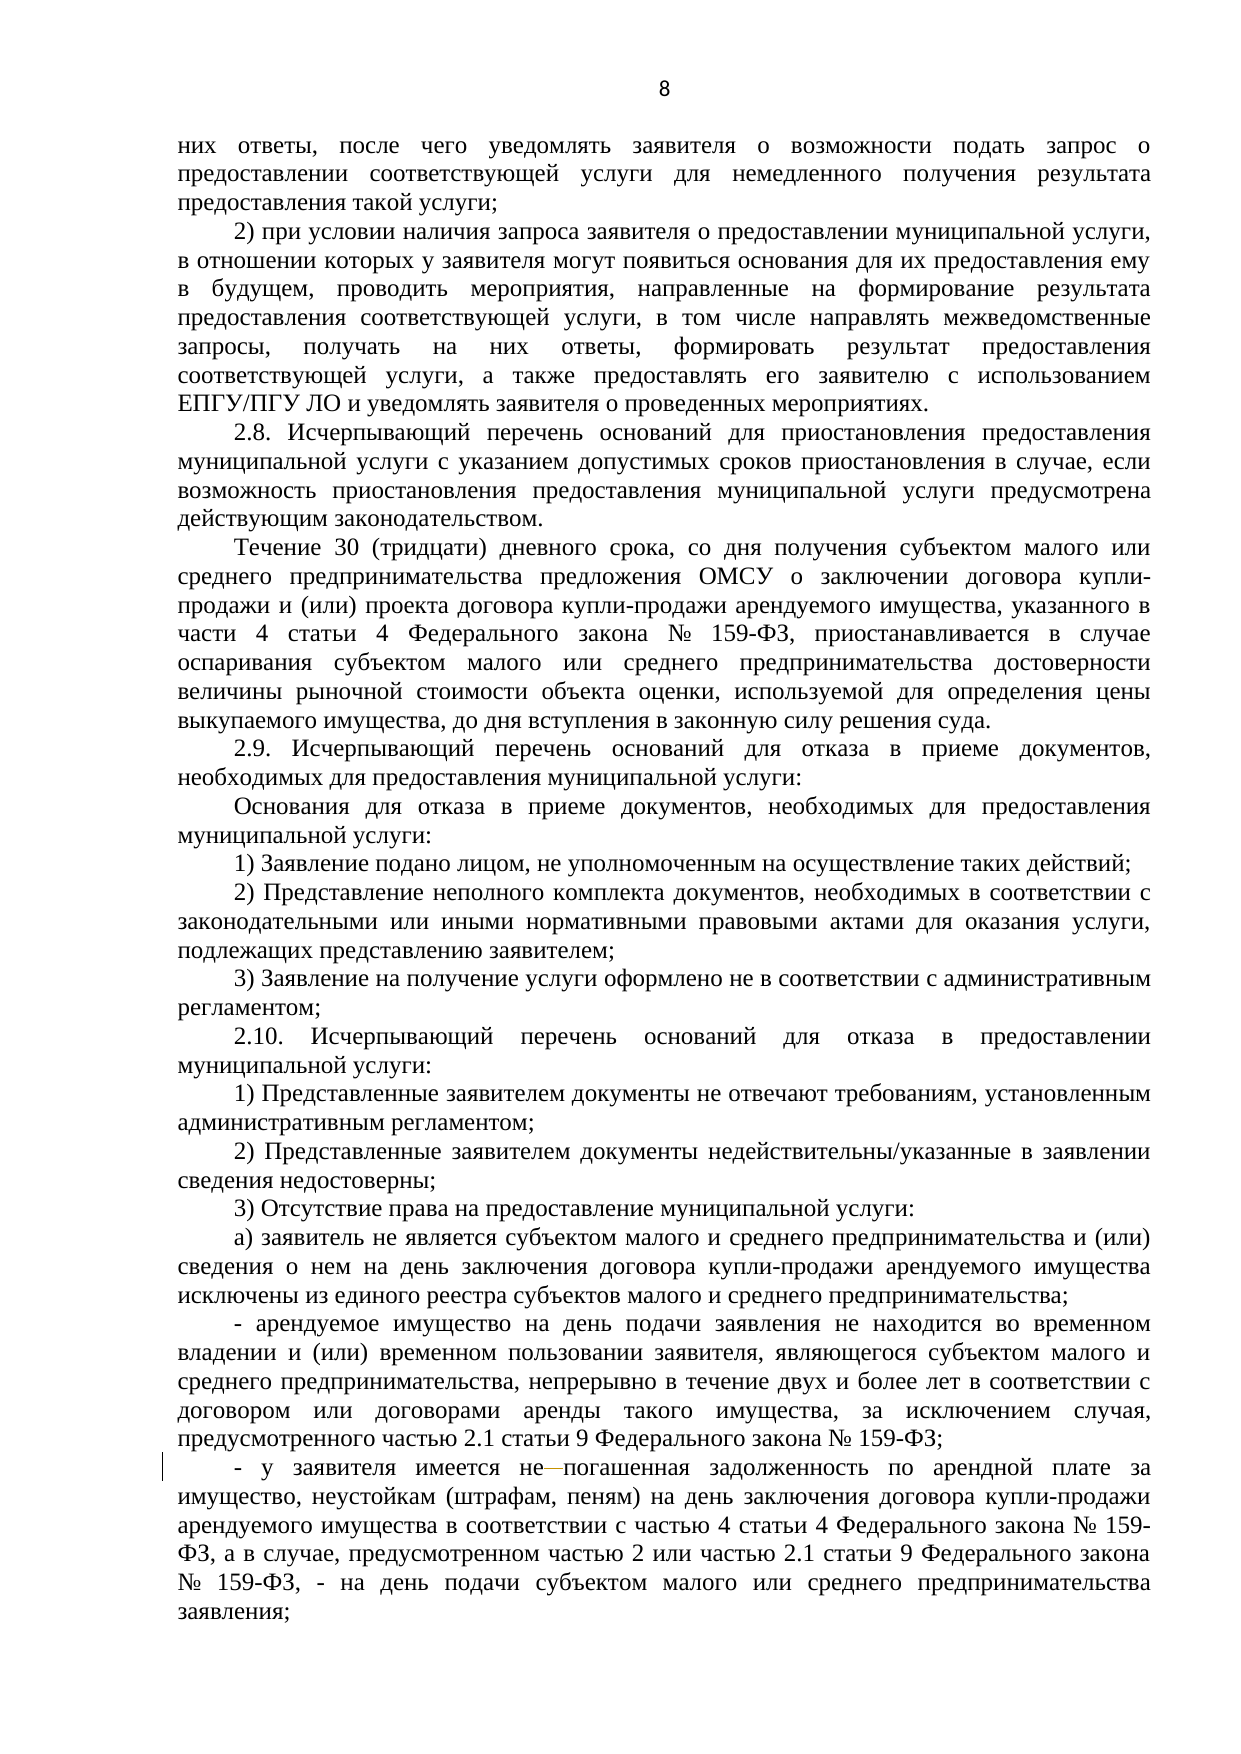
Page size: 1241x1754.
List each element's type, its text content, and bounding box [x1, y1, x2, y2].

text 3) Отсутствие права на предоставление муниципальной услуги: [177, 1193, 1152, 1222]
text Основания для отказа в приеме документов, необходимых для предоставления муниципальной услуги: [177, 791, 1152, 848]
text 2.8. Исчерпывающий перечень оснований для приостановления предоставления муниципальной услуги с указанием допустимых сроков приостановления в случае, если возможность приостановления предоставления муниципальной услуги предусмотрена действующим законодательством. [177, 417, 1152, 532]
text а) заявитель не является субъектом малого и среднего предпринимательства и (или) сведения о нем на день заключения договора купли-продажи арендуемого имущества исключены из единого реестра субъектов малого и среднего предпринимательства; [177, 1222, 1152, 1308]
text 1) Представленные заявителем документы не отвечают требованиям, установленным административным регламентом; [177, 1078, 1152, 1136]
text 2.9. Исчерпывающий перечень оснований для отказа в приеме документов, необходимых для предоставления муниципальной услуги: [177, 733, 1152, 791]
text 3) Заявление на получение услуги оформлено не в соответствии с административным регламентом; [177, 963, 1152, 1021]
text - у заявителя имеется непогашенная задолженность по арендной плате за имущество, неустойкам (штрафам, пеням) на день заключения договора купли-продажи арендуемого имущества в соответствии с частью 4 статьи 4 Федерального закона № 159-ФЗ, а в случае, предусмотренном частью 2 или частью 2.1 статьи 9 Федерального закона № 159-ФЗ, - на день подачи субъектом малого или среднего предпринимательства заявления; [177, 1452, 1152, 1625]
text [177, 130, 1152, 216]
text - арендуемое имущество на день подачи заявления не находится во временном владении и (или) временном пользовании заявителя, являющегося субъектом малого и среднего предпринимательства, непрерывно в течение двух и более лет в соответствии с договором или договорами аренды такого имущества, за исключением случая, предусмотренного частью 2.1 статьи 9 Федерального закона № 159-ФЗ; [177, 1308, 1152, 1452]
text 2) при условии наличия запроса заявителя о предоставлении муниципальной услуги, в отношении которых у заявителя могут появиться основания для их предоставления ему в будущем, проводить мероприятия, направленные на формирование результата предоставления соответствующей услуги, в том числе направлять межведомственные запросы, получать на них ответы, формировать результат предоставления соответствующей услуги, а также предоставлять его заявителю с использованием ЕПГУ/ПГУ ЛО и уведомлять заявителя о проведенных мероприятиях. [177, 216, 1152, 417]
text 2) Представленные заявителем документы недействительны/указанные в заявлении сведения недостоверны; [177, 1136, 1152, 1193]
text 2) Представление неполного комплекта документов, необходимых в соответствии с законодательными или иными нормативными правовыми актами для оказания услуги, подлежащих представлению заявителем; [177, 877, 1152, 963]
text Течение 30 (тридцати) дневного срока, со дня получения субъектом малого или среднего предпринимательства предложения ОМСУ о заключении договора купли-продажи и (или) проекта договора купли-продажи арендуемого имущества, указанного в части 4 статьи 4 Федерального закона № 159-ФЗ, приостанавливается в случае оспаривания субъектом малого или среднего предпринимательства достоверности величины рыночной стоимости объекта оценки, используемой для определения цены выкупаемого имущества, до дня вступления в законную силу решения суда. [177, 532, 1152, 733]
text 2.10. Исчерпывающий перечень оснований для отказа в предоставлении муниципальной услуги: [177, 1021, 1152, 1078]
text 1) Заявление подано лицом, не уполномоченным на осуществление таких действий; [177, 848, 1152, 877]
